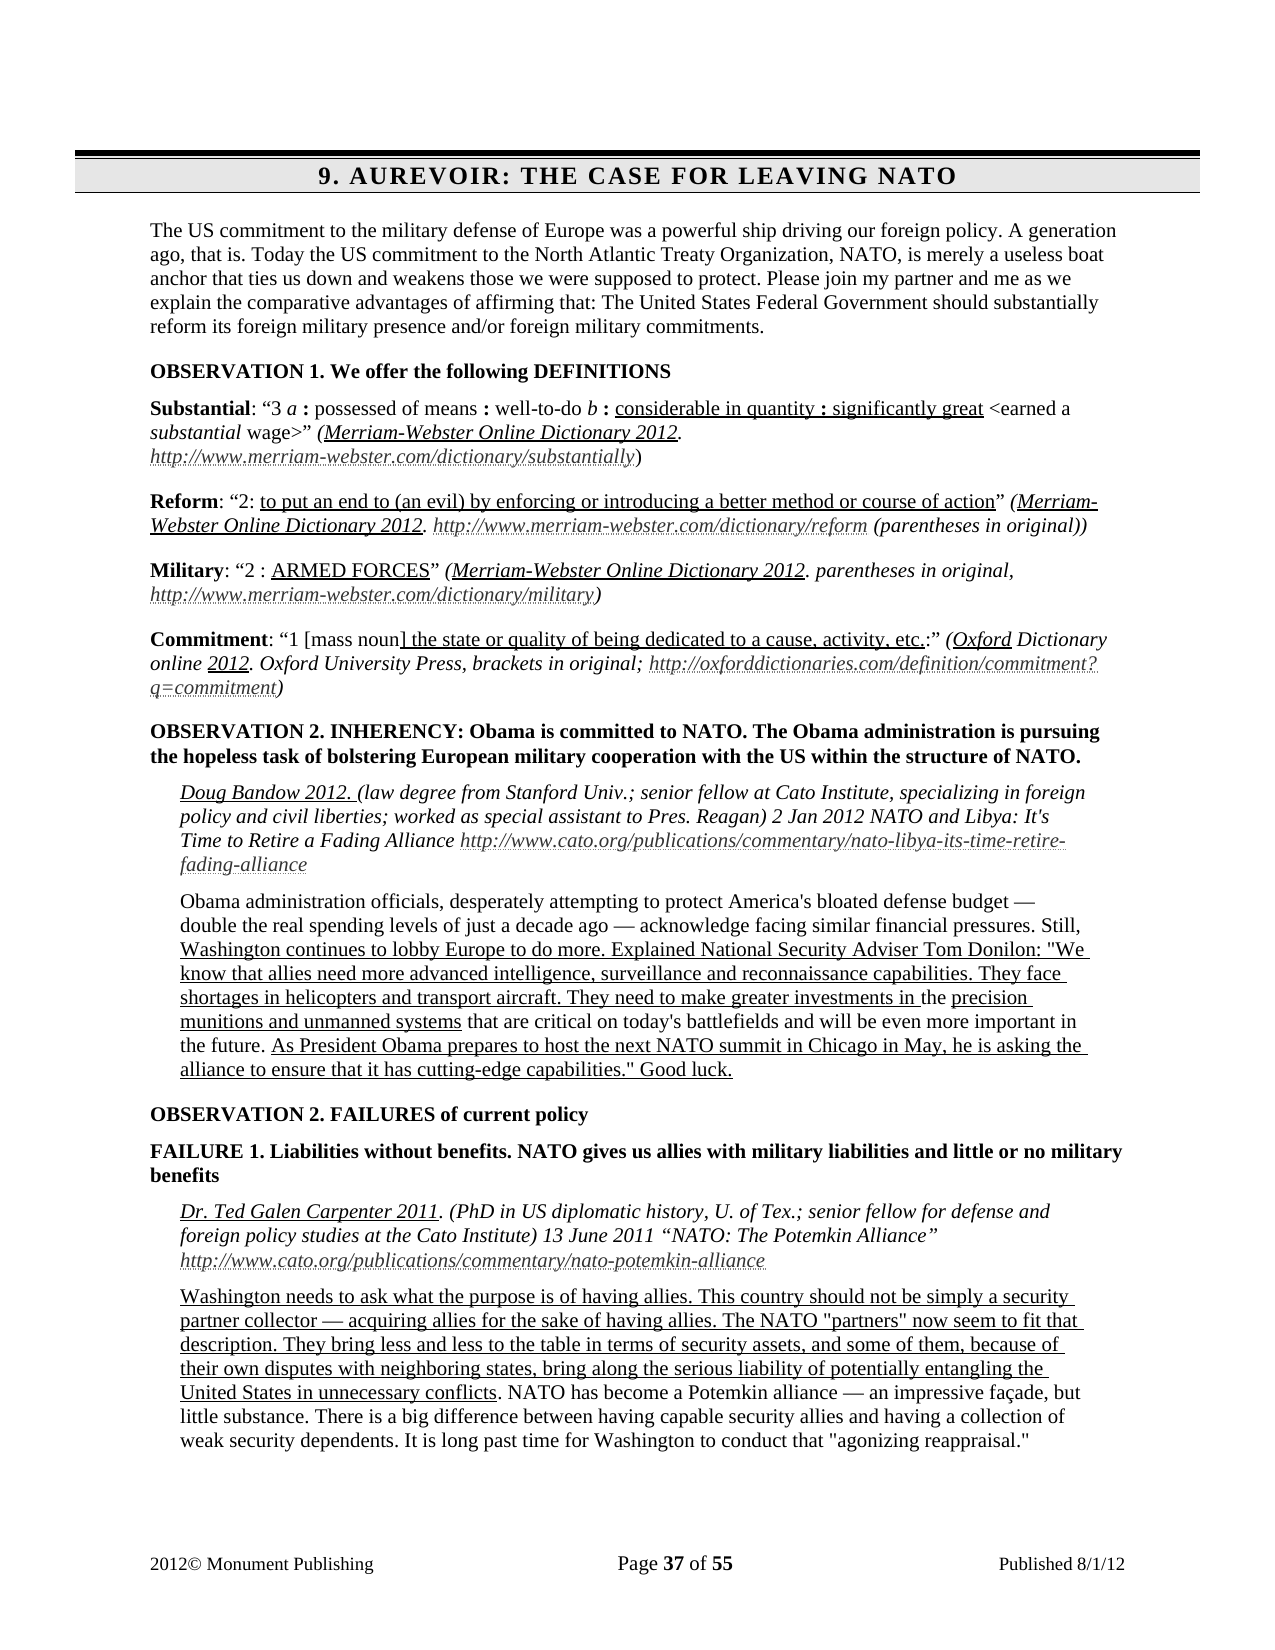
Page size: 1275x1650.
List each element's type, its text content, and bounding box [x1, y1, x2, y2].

text OBSERVATION 1. We offer the following DEFINITIONS [150, 359, 1125, 383]
text Substantial: “3 a : possessed of means : well-to-do b : considerable in quantity : significantly great <earned a substantial wage>” (Merriam-Webster Online Dictionary 2012. http://www.merriam-webster.com/dictionary/substantially) [150, 396, 1125, 468]
text OBSERVATION 2. FAILURES of current policy [150, 1102, 1125, 1126]
text Obama administration officials, desperately attempting to protect America's bloated defense budget — double the real spending levels of just a decade ago — acknowledge facing similar financial pressures. Still, Washington continues to lobby Europe to do more. Explained National Security Adviser Tom Donilon: "We know that allies need more advanced intelligence, surveillance and reconnaissance capabilities. They face shortages in helicopters and transport aircraft. They need to make greater investments in the precision munitions and unmanned systems that are critical on today's battlefields and will be even more important in the future. As President Obama prepares to host the next NATO summit in Chicago in May, he is asking the alliance to ensure that it has cutting-edge capabilities." Good luck. [180, 889, 1095, 1081]
text Dr. Ted Galen Carpenter 2011. (PhD in US diplomatic history, U. of Tex.; senior fellow for defense and foreign policy studies at the Cato Institute) 13 June 2011 “NATO: The Potemkin Alliance” http://www.cato.org/publications/commentary/nato-potemkin-alliance [180, 1199, 1095, 1272]
subtitle 9. AUREVOIR: THE CASE FOR LEAVING NATO [75, 159, 1200, 192]
text Washington needs to ask what the purpose is of having allies. This country should not be simply a security partner collector — acquiring allies for the sake of having allies. The NATO "partners" now seem to fit that description. They bring less and less to the table in terms of security assets, and some of them, because of their own disputes with neighboring states, bring along the serious liability of potentially entangling the United States in unnecessary conflicts. NATO has become a Potemkin alliance — an impressive façade, but little substance. There is a big difference between having capable security allies and having a collection of weak security dependents. It is long past time for Washington to conduct that "agonizing reappraisal." [180, 1284, 1095, 1452]
text Reform: “2: to put an end to (an evil) by enforcing or introducing a better method or course of action” (Merriam-Webster Online Dictionary 2012. http://www.merriam-webster.com/dictionary/reform (parentheses in original)) [150, 488, 1125, 537]
text Military: “2 : ARMED FORCES” (Merriam-Webster Online Dictionary 2012. parentheses in original, http://www.merriam-webster.com/dictionary/military) [150, 557, 1125, 606]
text Commitment: “1 [mass noun] the state or quality of being dedicated to a cause, activity, etc.:” (Oxford Dictionary online 2012. Oxford University Press, brackets in original; http://oxforddictionaries.com/definition/commitment?q=commitment) [150, 626, 1125, 699]
text FAILURE 1. Liabilities without benefits. NATO gives us allies with military liabilities and little or no military benefits [150, 1139, 1125, 1187]
text OBSERVATION 2. INHERENCY: Obama is committed to NATO. The Obama administration is pursuing the hopeless task of bolstering European military cooperation with the US within the structure of NATO. [150, 719, 1125, 768]
text Doug Bandow 2012. (law degree from Stanford Univ.; senior fellow at Cato Institute, specializing in foreign policy and civil liberties; worked as special assistant to Pres. Reagan) 2 Jan 2012 NATO and Libya: It's Time to Retire a Fading Alliance http://www.cato.org/publications/commentary/nato-libya-its-time-retire-fading-alliance [180, 780, 1095, 876]
text The US commitment to the military defense of Europe was a powerful ship driving our foreign policy. A generation ago, that is. Today the US commitment to the North Atlantic Treaty Organization, NATO, is merely a useless boat anchor that ties us down and weakens those we were supposed to protect. Please join my partner and me as we explain the comparative advantages of affirming that: The United States Federal Government should substantially reform its foreign military presence and/or foreign military commitments. [150, 218, 1125, 338]
